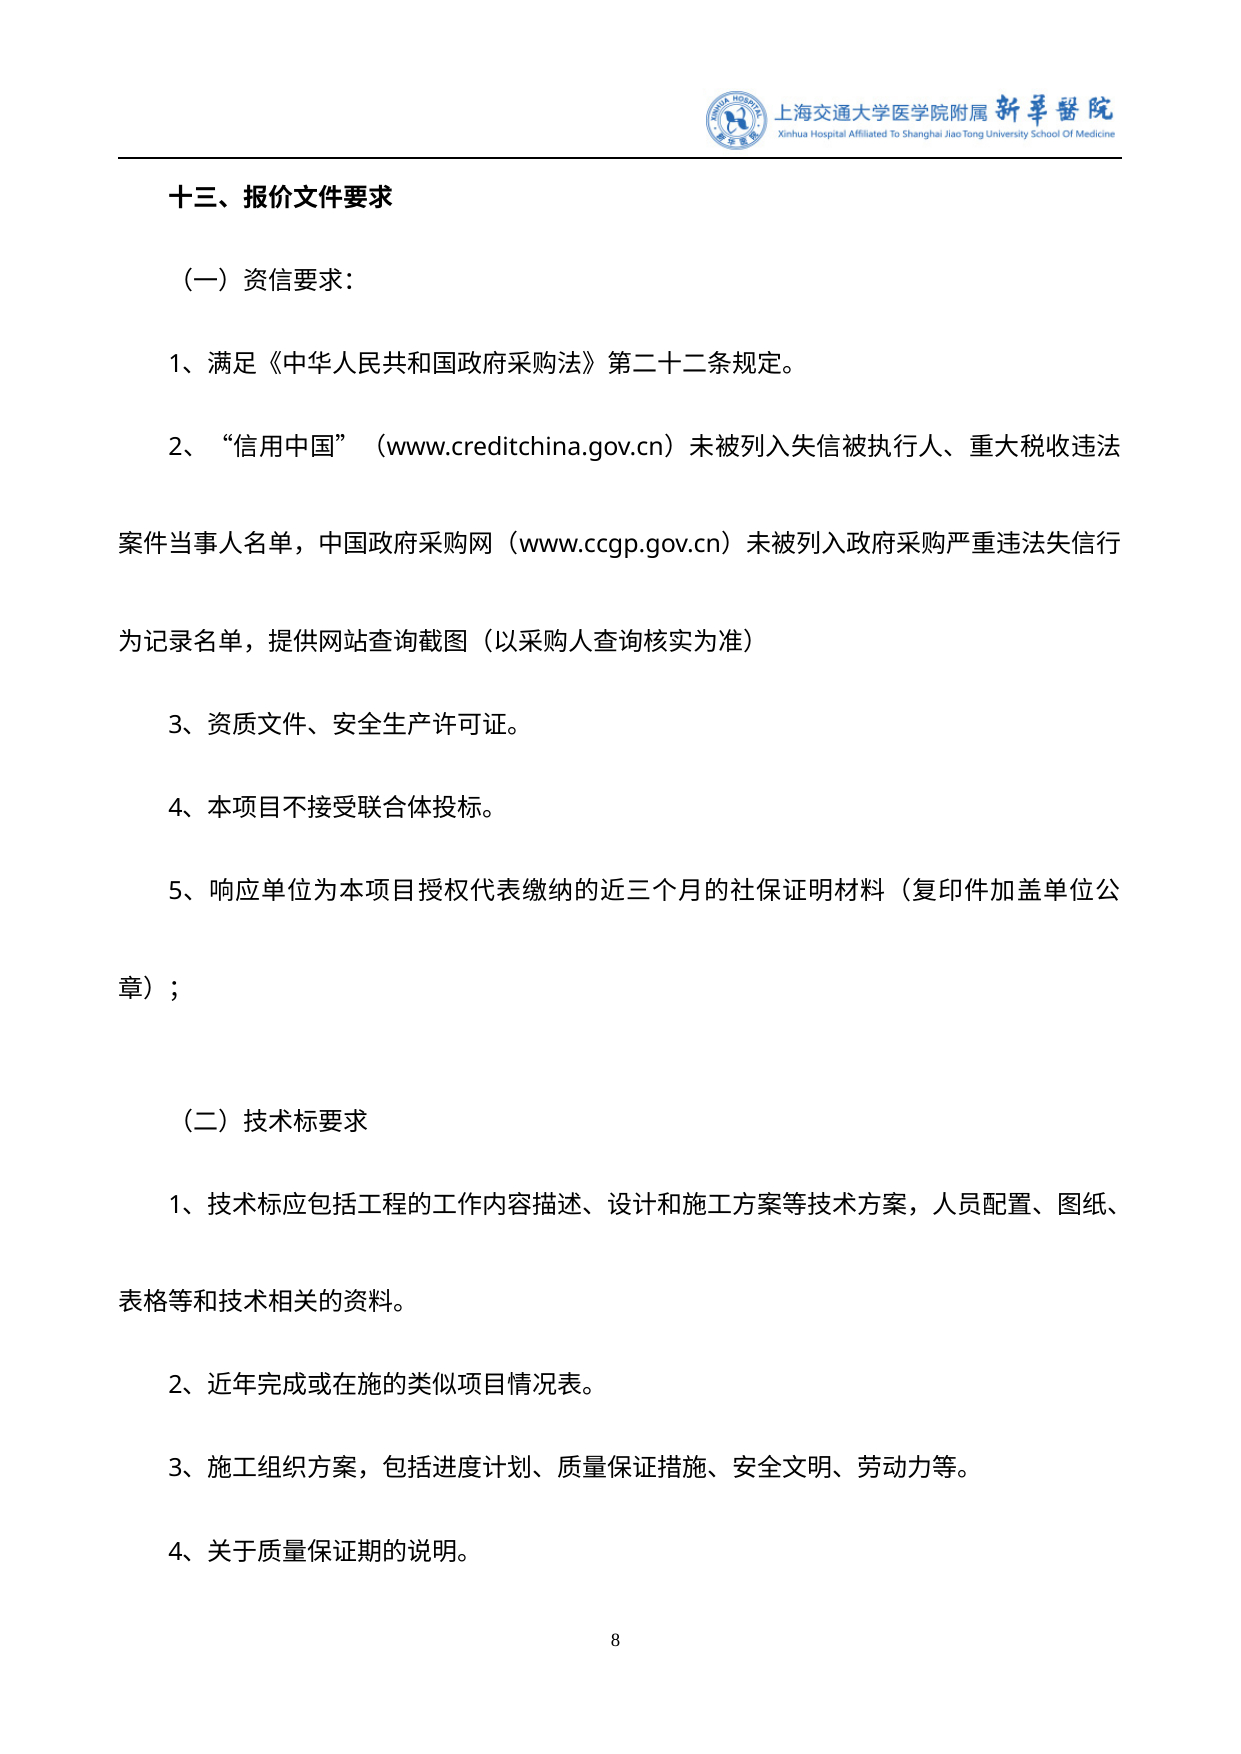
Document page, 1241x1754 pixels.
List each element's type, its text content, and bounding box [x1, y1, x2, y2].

text （一）资信要求： [118, 246, 1122, 311]
text 1、满足《中华人民共和国政府采购法》第二十二条规定。 [118, 329, 1122, 394]
text （二）技术标要求 [118, 1087, 1122, 1152]
text 3、施工组织方案，包括进度计划、质量保证措施、安全文明、劳动力等。 [118, 1433, 1122, 1498]
text 十三、报价文件要求 [118, 163, 1122, 228]
text 5、响应单位为本项目授权代表缴纳的近三个月的社保证明材料（复印件加盖单位公章）； [118, 856, 1122, 1019]
text 1、技术标应包括工程的工作内容描述、设计和施工方案等技术方案，人员配置、图纸、表格等和技术相关的资料。 [118, 1170, 1122, 1332]
text 3、资质文件、安全生产许可证。 [118, 690, 1122, 755]
picture [702, 88, 1123, 156]
text 4、本项目不接受联合体投标。 [118, 773, 1122, 838]
text 2、“信用中国”（www.creditchina.gov.cn）未被列入失信被执行人、重大税收违法案件当事人名单，中国政府采购网（www.ccgp.gov.cn）未被列入政府采购严重违法失信行为记录名单，提供网站查询截图（以采购人查询核实为准） [118, 412, 1122, 672]
text 4、关于质量保证期的说明。 [118, 1517, 1122, 1582]
text 2、近年完成或在施的类似项目情况表。 [118, 1350, 1122, 1415]
